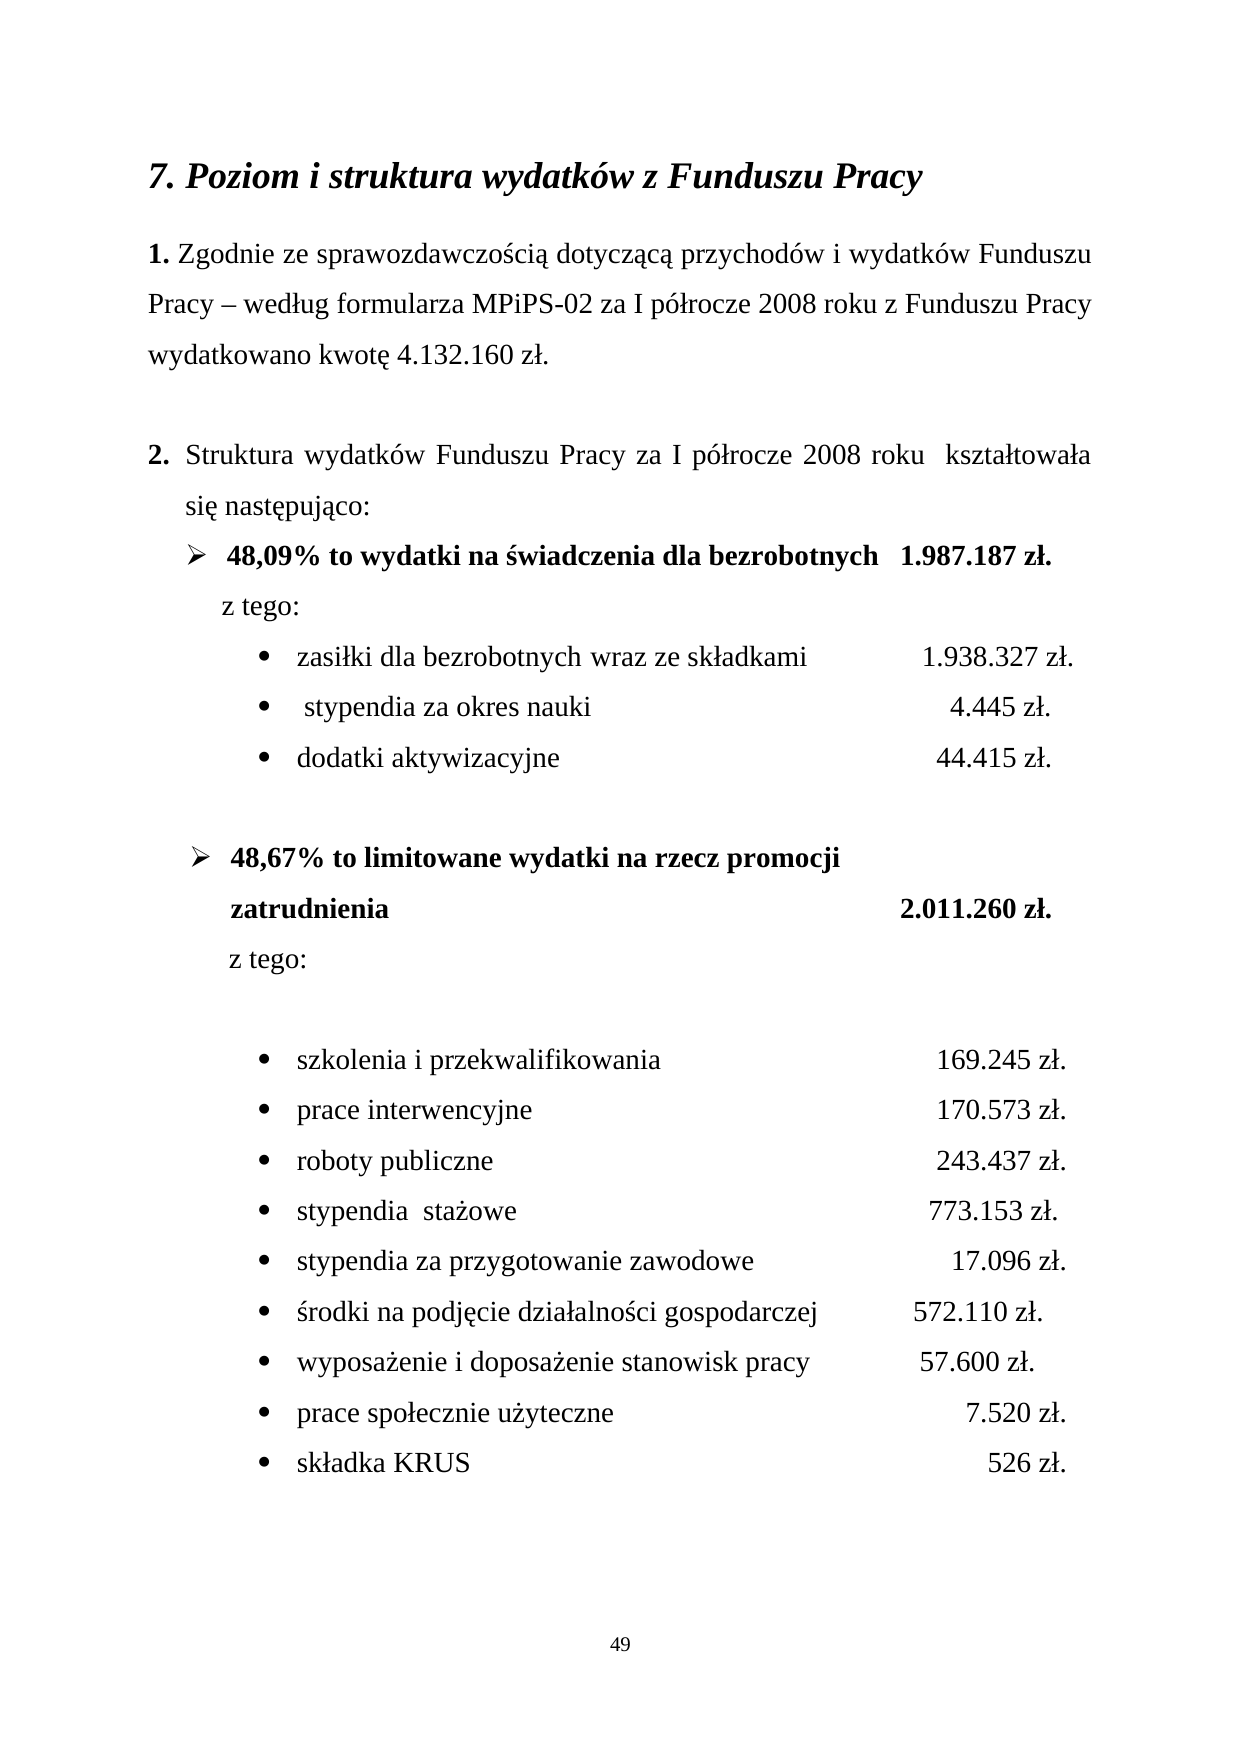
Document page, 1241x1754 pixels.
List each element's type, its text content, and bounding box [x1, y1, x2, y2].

text z tego: [221, 941, 1092, 975]
list stypendia za przygotowanie zawodowe 17.096 zł. [259, 1243, 1092, 1277]
text 1. Zgodnie ze sprawozdawczością dotyczącą przychodów i wydatków Funduszu Pracy – według formularza MPiPS-02 za I półrocze 2008 roku z Funduszu Pracy wydatkowano kwotę 4.132.160 zł. [148, 236, 1092, 370]
list zasiłki dla bezrobotnych wraz ze składkami 1.938.327 zł. [259, 639, 1092, 672]
list 48,67% to limitowane wydatki na rzecz promocji zatrudnienia 2.011.260 zł. [189, 840, 1092, 924]
list wyposażenie i doposażenie stanowisk pracy 57.600 zł. [259, 1344, 1092, 1378]
text 7. Poziom i struktura wydatków z Funduszu Pracy [148, 154, 1092, 197]
list szkolenia i przekwalifikowania 169.245 zł. [259, 1042, 1092, 1075]
list prace społecznie użyteczne 7.520 zł. [259, 1395, 1092, 1428]
text z tego: [221, 588, 1092, 622]
list składka KRUS 526 zł. [259, 1445, 1092, 1479]
list stypendia za okres nauki 4.445 zł. [259, 689, 1092, 723]
list prace interwencyjne 170.573 zł. [259, 1092, 1092, 1126]
list środki na podjęcie działalności gospodarczej 572.110 zł. [259, 1294, 1092, 1327]
list 48,09% to wydatki na świadczenia dla bezrobotnych 1.987.187 zł. [185, 538, 1092, 572]
list stypendia stażowe 773.153 zł. [259, 1193, 1092, 1227]
list Struktura wydatków Funduszu Pracy za I półrocze 2008 roku kształtowała się następująco: [148, 437, 1092, 521]
list roboty publiczne 243.437 zł. [259, 1143, 1092, 1176]
list dodatki aktywizacyjne 44.415 zł. [259, 740, 1092, 773]
